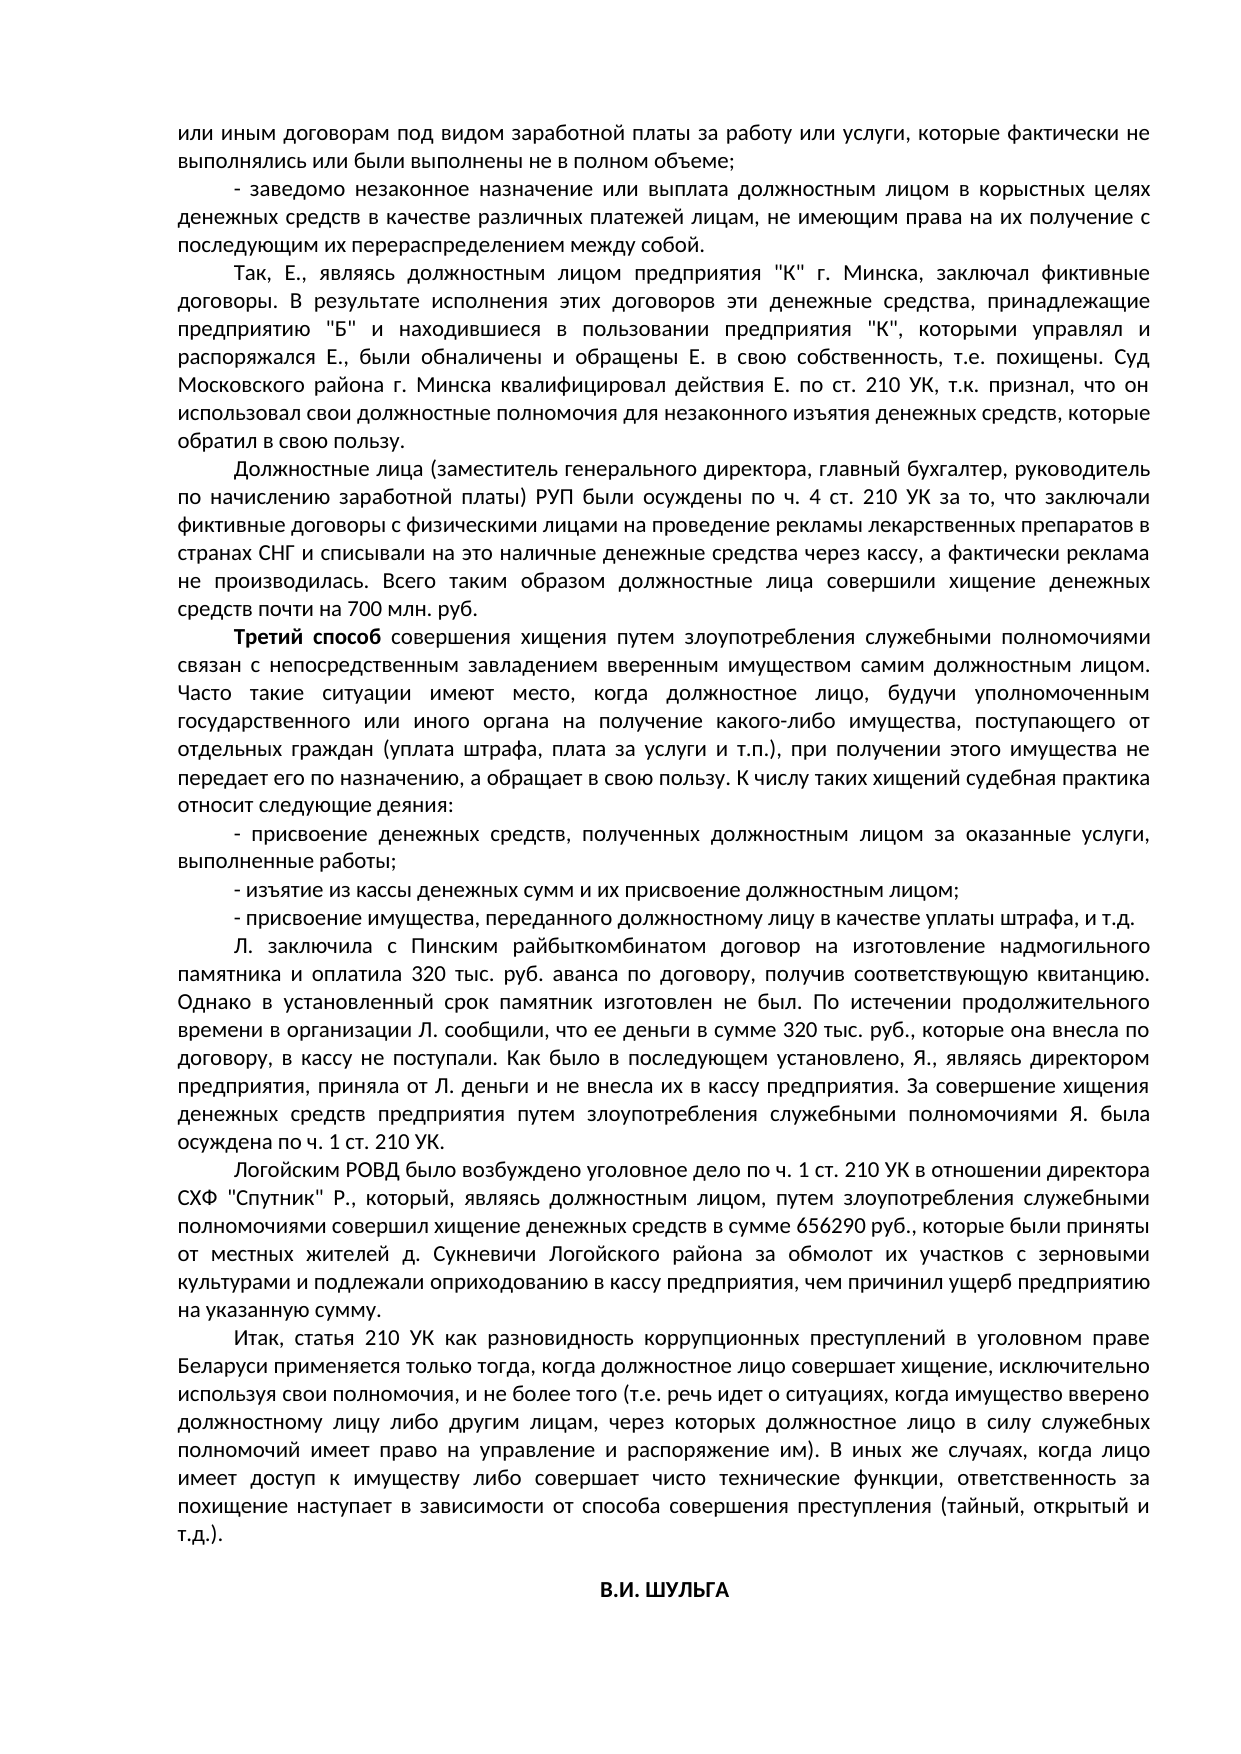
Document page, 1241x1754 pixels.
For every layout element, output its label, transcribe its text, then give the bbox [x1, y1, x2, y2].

text Логойским РОВД было возбуждено уголовное дело по ч. 1 ст. 210 УК в отношении директора СХФ "Спутник" Р., который, являясь должностным лицом, путем злоупотребления служебными полномочиями совершил хищение денежных средств в сумме 656290 руб., которые были приняты от местных жителей д. Сукневичи Логойского района за обмолот их участков с зерновыми культурами и подлежали оприходованию в кассу предприятия, чем причинил ущерб предприятию на указанную сумму. [177, 1155, 1152, 1323]
text - изъятие из кассы денежных сумм и их присвоение должностным лицом; [177, 875, 1152, 903]
text В.И. ШУЛЬГА [177, 1575, 1152, 1603]
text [177, 118, 1152, 174]
text - заведомо незаконное назначение или выплата должностным лицом в корыстных целях денежных средств в качестве различных платежей лицам, не имеющим права на их получение с последующим их перераспределением между собой. [177, 174, 1152, 258]
text Должностные лица (заместитель генерального директора, главный бухгалтер, руководитель по начислению заработной платы) РУП были осуждены по ч. 4 ст. 210 УК за то, что заключали фиктивные договоры с физическими лицами на проведение рекламы лекарственных препаратов в странах СНГ и списывали на это наличные денежные средства через кассу, а фактически реклама не производилась. Всего таким образом должностные лица совершили хищение денежных средств почти на 700 млн. руб. [177, 454, 1152, 622]
text Третий способ совершения хищения путем злоупотребления служебными полномочиями связан с непосредственным завладением вверенным имуществом самим должностным лицом. Часто такие ситуации имеют место, когда должностное лицо, будучи уполномоченным государственного или иного органа на получение какого-либо имущества, поступающего от отдельных граждан (уплата штрафа, плата за услуги и т.п.), при получении этого имущества не передает его по назначению, а обращает в свою пользу. К числу таких хищений судебная практика относит следующие деяния: [177, 622, 1152, 819]
text - присвоение денежных средств, полученных должностным лицом за оказанные услуги, выполненные работы; [177, 819, 1152, 875]
text Так, Е., являясь должностным лицом предприятия "К" г. Минска, заключал фиктивные договоры. В результате исполнения этих договоров эти денежные средства, принадлежащие предприятию "Б" и находившиеся в пользовании предприятия "К", которыми управлял и распоряжался Е., были обналичены и обращены Е. в свою собственность, т.е. похищены. Суд Московского района г. Минска квалифицировал действия Е. по ст. 210 УК, т.к. признал, что он использовал свои должностные полномочия для незаконного изъятия денежных средств, которые обратил в свою пользу. [177, 258, 1152, 454]
text - присвоение имущества, переданного должностному лицу в качестве уплаты штрафа, и т.д. [177, 903, 1152, 931]
text Итак, статья 210 УК как разновидность коррупционных преступлений в уголовном праве Беларуси применяется только тогда, когда должностное лицо совершает хищение, исключительно используя свои полномочия, и не более того (т.е. речь идет о ситуациях, когда имущество вверено должностному лицу либо другим лицам, через которых должностное лицо в силу служебных полномочий имеет право на управление и распоряжение им). В иных же случаях, когда лицо имеет доступ к имуществу либо совершает чисто технические функции, ответственность за похищение наступает в зависимости от способа совершения преступления (тайный, открытый и т.д.). [177, 1323, 1152, 1547]
text Л. заключила с Пинским райбыткомбинатом договор на изготовление надмогильного памятника и оплатила 320 тыс. руб. аванса по договору, получив соответствующую квитанцию. Однако в установленный срок памятник изготовлен не был. По истечении продолжительного времени в организации Л. сообщили, что ее деньги в сумме 320 тыс. руб., которые она внесла по договору, в кассу не поступали. Как было в последующем установлено, Я., являясь директором предприятия, приняла от Л. деньги и не внесла их в кассу предприятия. За совершение хищения денежных средств предприятия путем злоупотребления служебными полномочиями Я. была осуждена по ч. 1 ст. 210 УК. [177, 931, 1152, 1155]
